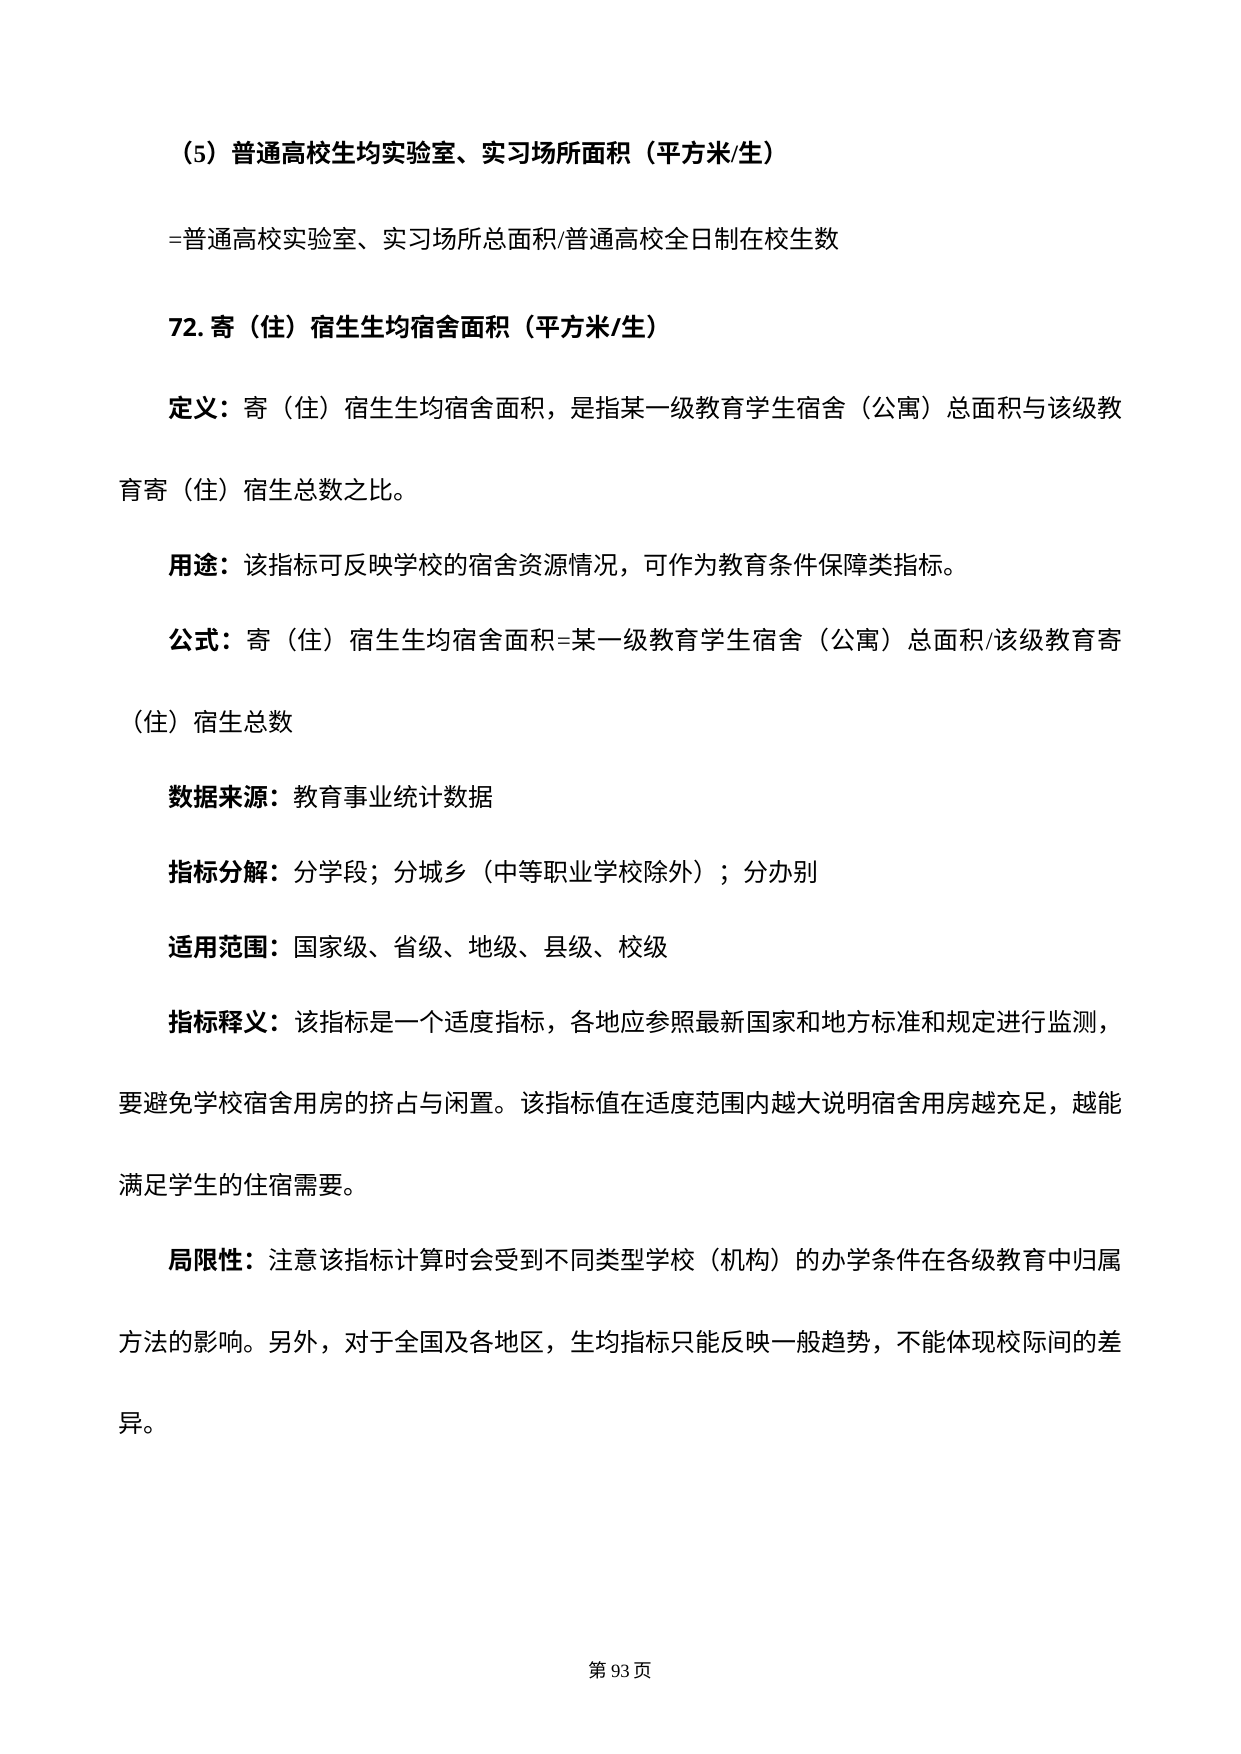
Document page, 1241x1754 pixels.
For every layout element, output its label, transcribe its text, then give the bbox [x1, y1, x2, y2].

text 数据来源：教育事业统计数据 [118, 761, 1122, 829]
text 指标释义：该指标是一个适度指标，各地应参照最新国家和地方标准和规定进行监测，要避免学校宿舍用房的挤占与闲置。该指标值在适度范围内越大说明宿舍用房越充足，越能满足学生的住宿需要。 [118, 987, 1122, 1217]
text 定义：寄（住）宿生生均宿舍面积，是指某一级教育学生宿舍（公寓）总面积与该级教育寄（住）宿生总数之比。 [118, 373, 1122, 522]
text =普通高校实验室、实习场所总面积/普通高校全日制在校生数 [118, 204, 1122, 272]
text 用途：该指标可反映学校的宿舍资源情况，可作为教育条件保障类指标。 [118, 530, 1122, 598]
subtitle （5）普通高校生均实验室、实习场所面积（平方米/生） [118, 118, 1122, 186]
text 局限性：注意该指标计算时会受到不同类型学校（机构）的办学条件在各级教育中归属方法的影响。另外，对于全国及各地区，生均指标只能反映一般趋势，不能体现校际间的差异。 [118, 1225, 1122, 1456]
text 公式：寄（住）宿生生均宿舍面积=某一级教育学生宿舍（公寓）总面积/该级教育寄（住）宿生总数 [118, 605, 1122, 754]
subtitle 72. 寄（住）宿生生均宿舍面积（平方米/生） [118, 292, 1122, 360]
text 指标分解：分学段；分城乡（中等职业学校除外）；分办别 [118, 836, 1122, 904]
text 适用范围：国家级、省级、地级、县级、校级 [118, 912, 1122, 979]
